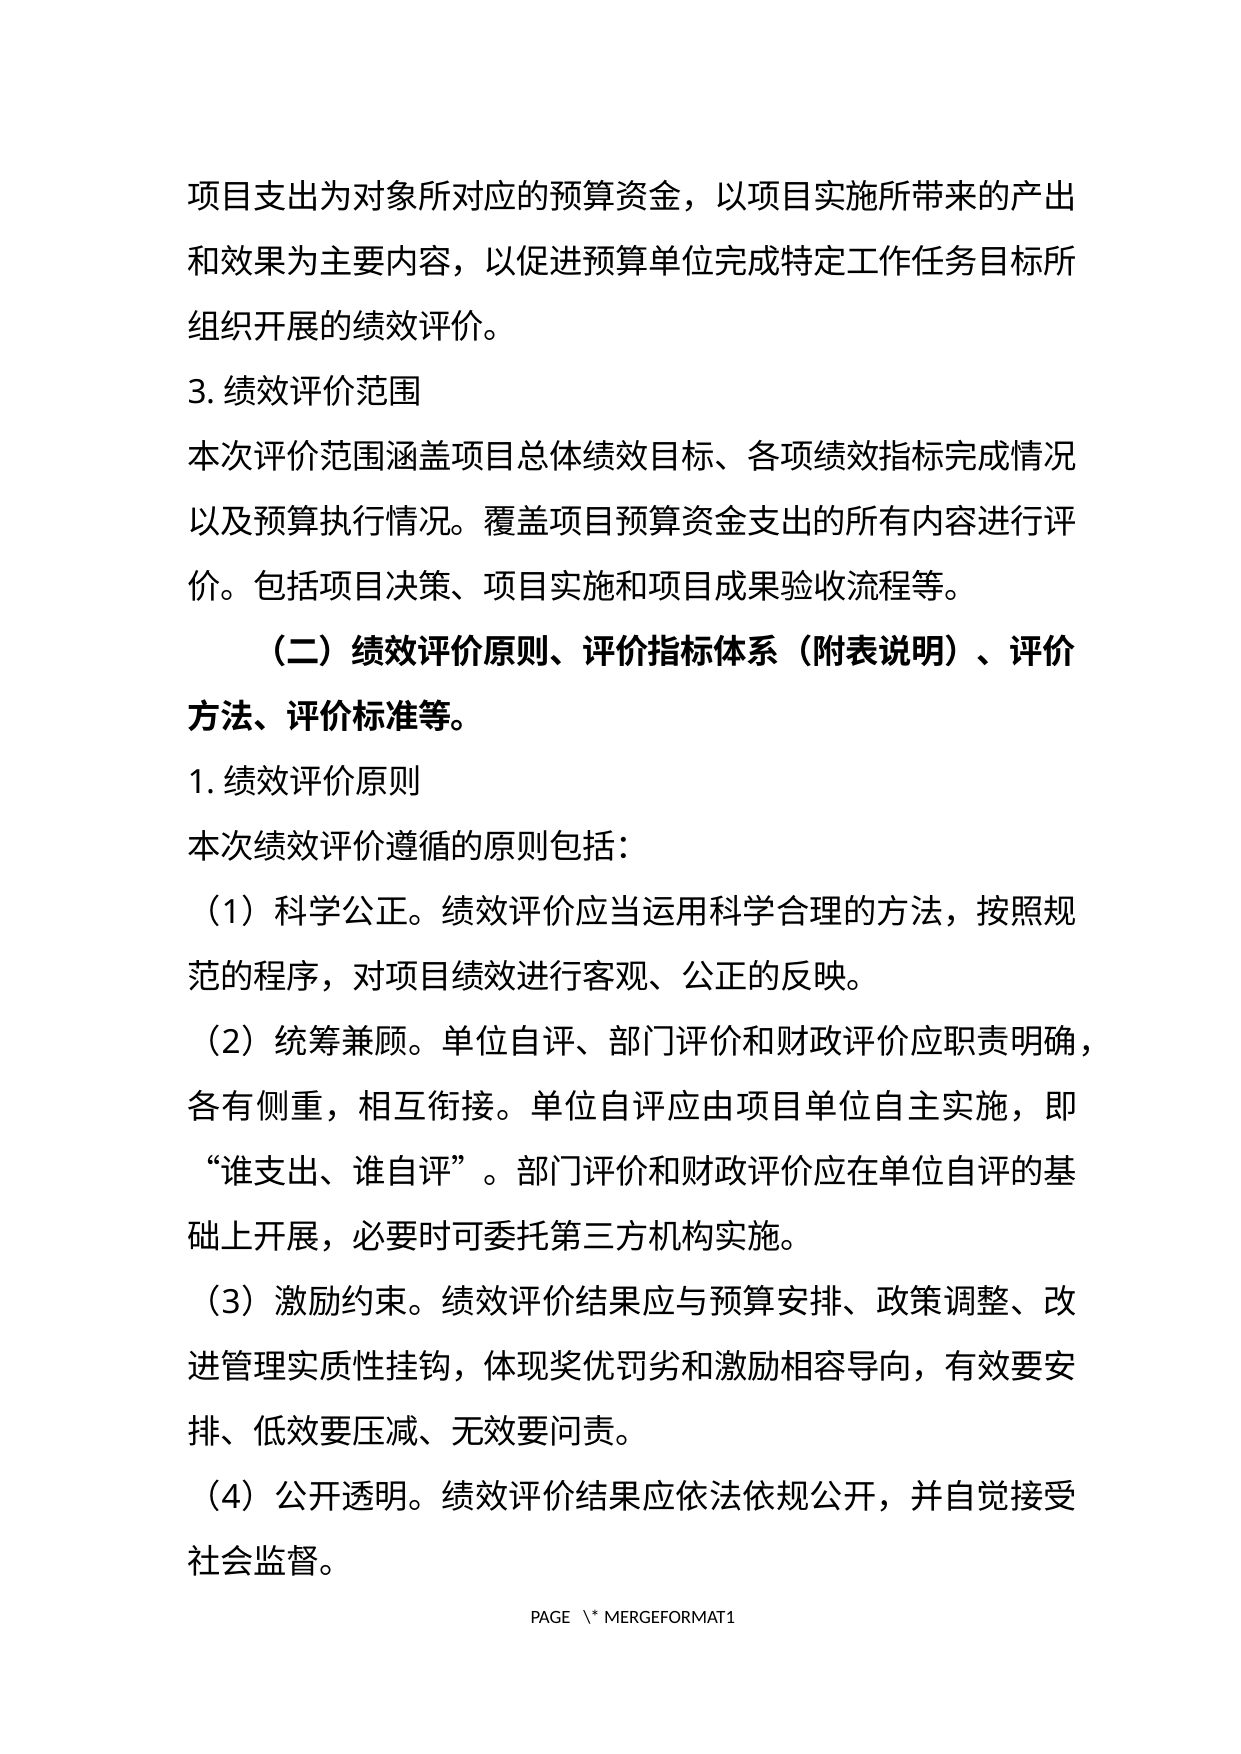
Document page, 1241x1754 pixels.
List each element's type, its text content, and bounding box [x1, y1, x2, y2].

text （二）绩效评价原则、评价指标体系（附表说明）、评价方法、评价标准等。 [187, 617, 1078, 747]
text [187, 162, 1078, 617]
